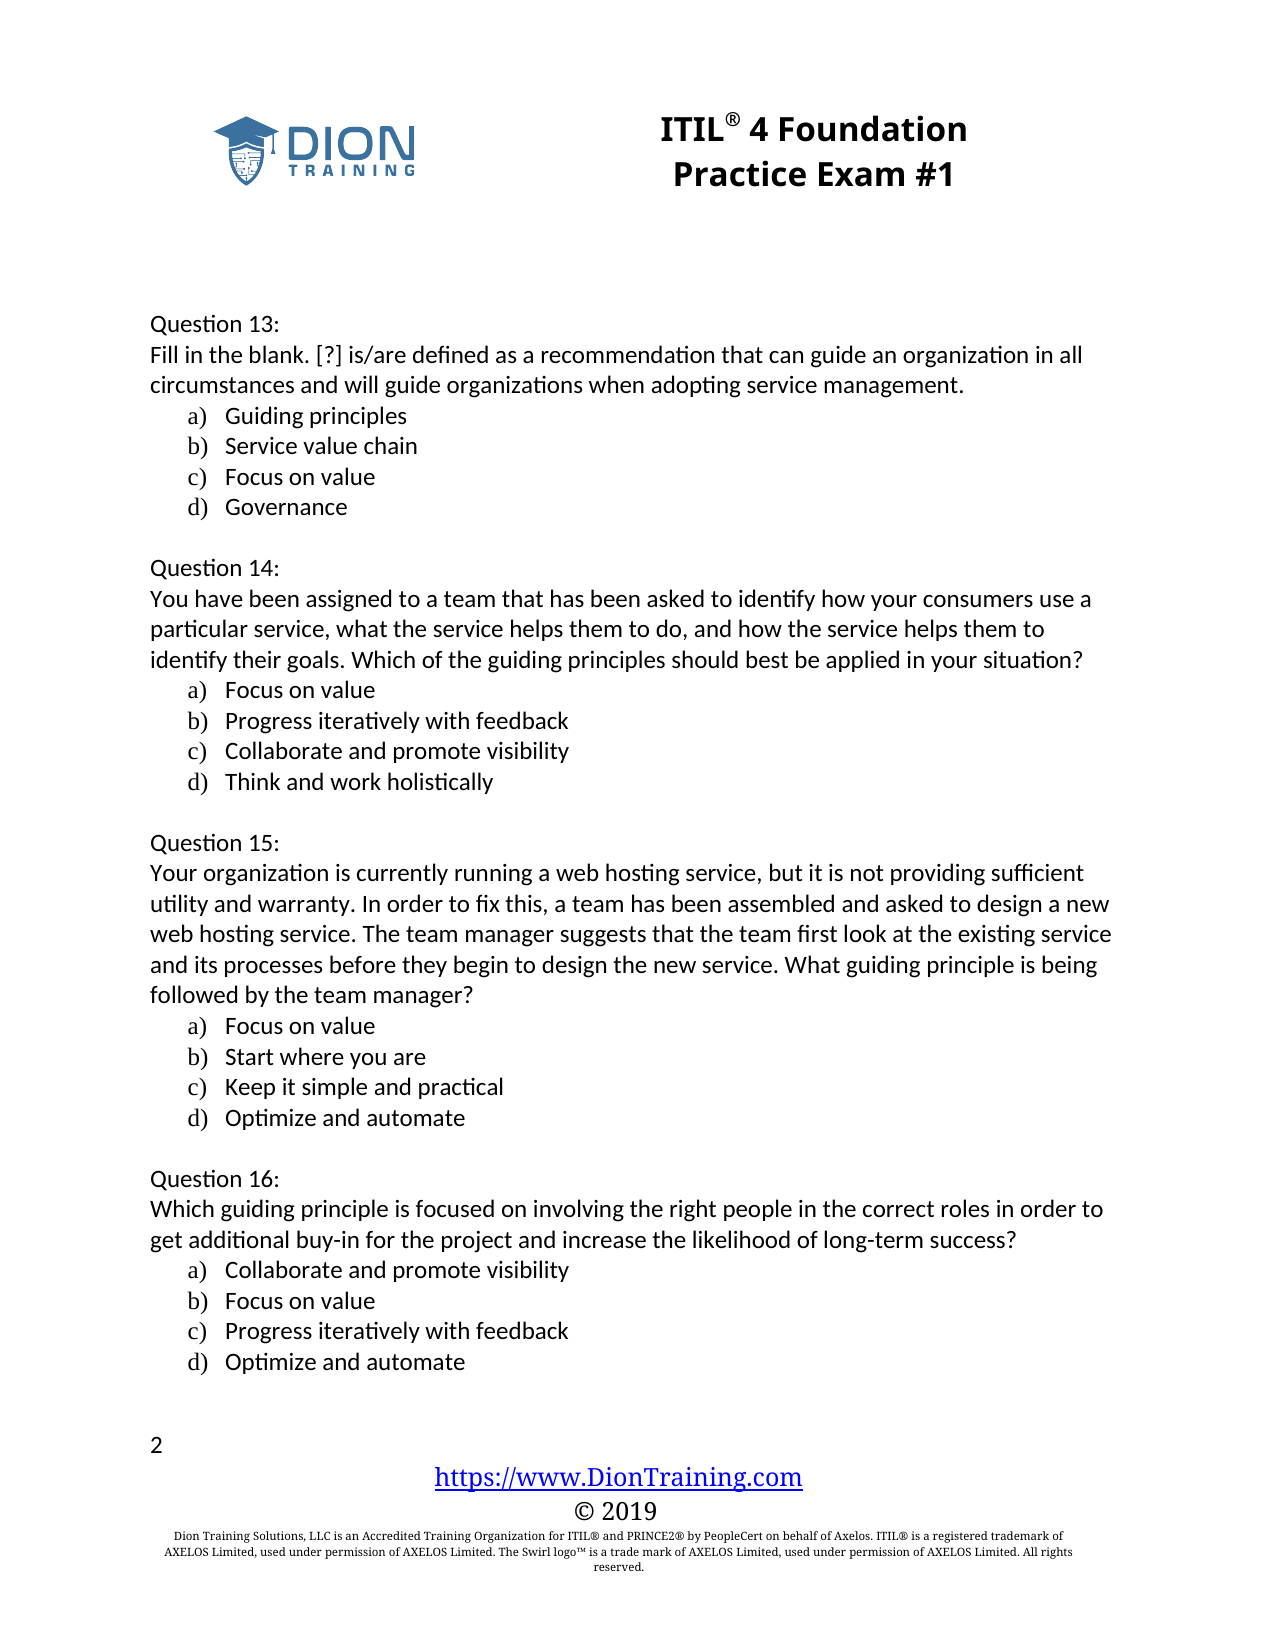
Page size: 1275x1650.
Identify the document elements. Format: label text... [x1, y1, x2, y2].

list Governance [187, 491, 1125, 522]
text Question 13: [150, 308, 1125, 339]
list Optimize and automate [187, 1346, 1125, 1376]
list Optimize and automate [187, 1102, 1125, 1132]
list Focus on value [187, 674, 1125, 705]
text Question 14: [150, 552, 1125, 583]
list Focus on value [187, 1010, 1125, 1041]
list Keep it simple and practical [187, 1071, 1125, 1102]
list Focus on value [187, 461, 1125, 491]
text Which guiding principle is focused on involving the right people in the correct roles in order to get additional buy-in for the project and increase the likelihood of long-term success? [150, 1193, 1125, 1254]
text Question 16: [150, 1163, 1125, 1193]
text You have been assigned to a team that has been asked to identify how your consumers use a particular service, what the service helps them to do, and how the service helps them to identify their goals. Which of the guiding principles should best be applied in your situation? [150, 583, 1125, 674]
list Think and work holistically [187, 766, 1125, 797]
list Service value chain [187, 430, 1125, 461]
list Collaborate and promote visibility [187, 1254, 1125, 1285]
list Start where you are [187, 1041, 1125, 1071]
text Question 15: [150, 827, 1125, 858]
list Collaborate and promote visibility [187, 736, 1125, 766]
list Progress iteratively with feedback [187, 705, 1125, 736]
text Your organization is currently running a web hosting service, but it is not providing sufficient utility and warranty. In order to fix this, a team has been assembled and asked to design a new web hosting service. The team manager suggests that the team first look at the existing service and its processes before they begin to design the new service. What guiding principle is being followed by the team manager? [150, 858, 1125, 1010]
picture [213, 116, 415, 186]
list Guiding principles [187, 400, 1125, 430]
text Fill in the blank. [?] is/are defined as a recommendation that can guide an organization in all circumstances and will guide organizations when adopting service management. [150, 339, 1125, 400]
list Progress iteratively with feedback [187, 1315, 1125, 1346]
list Focus on value [187, 1285, 1125, 1315]
